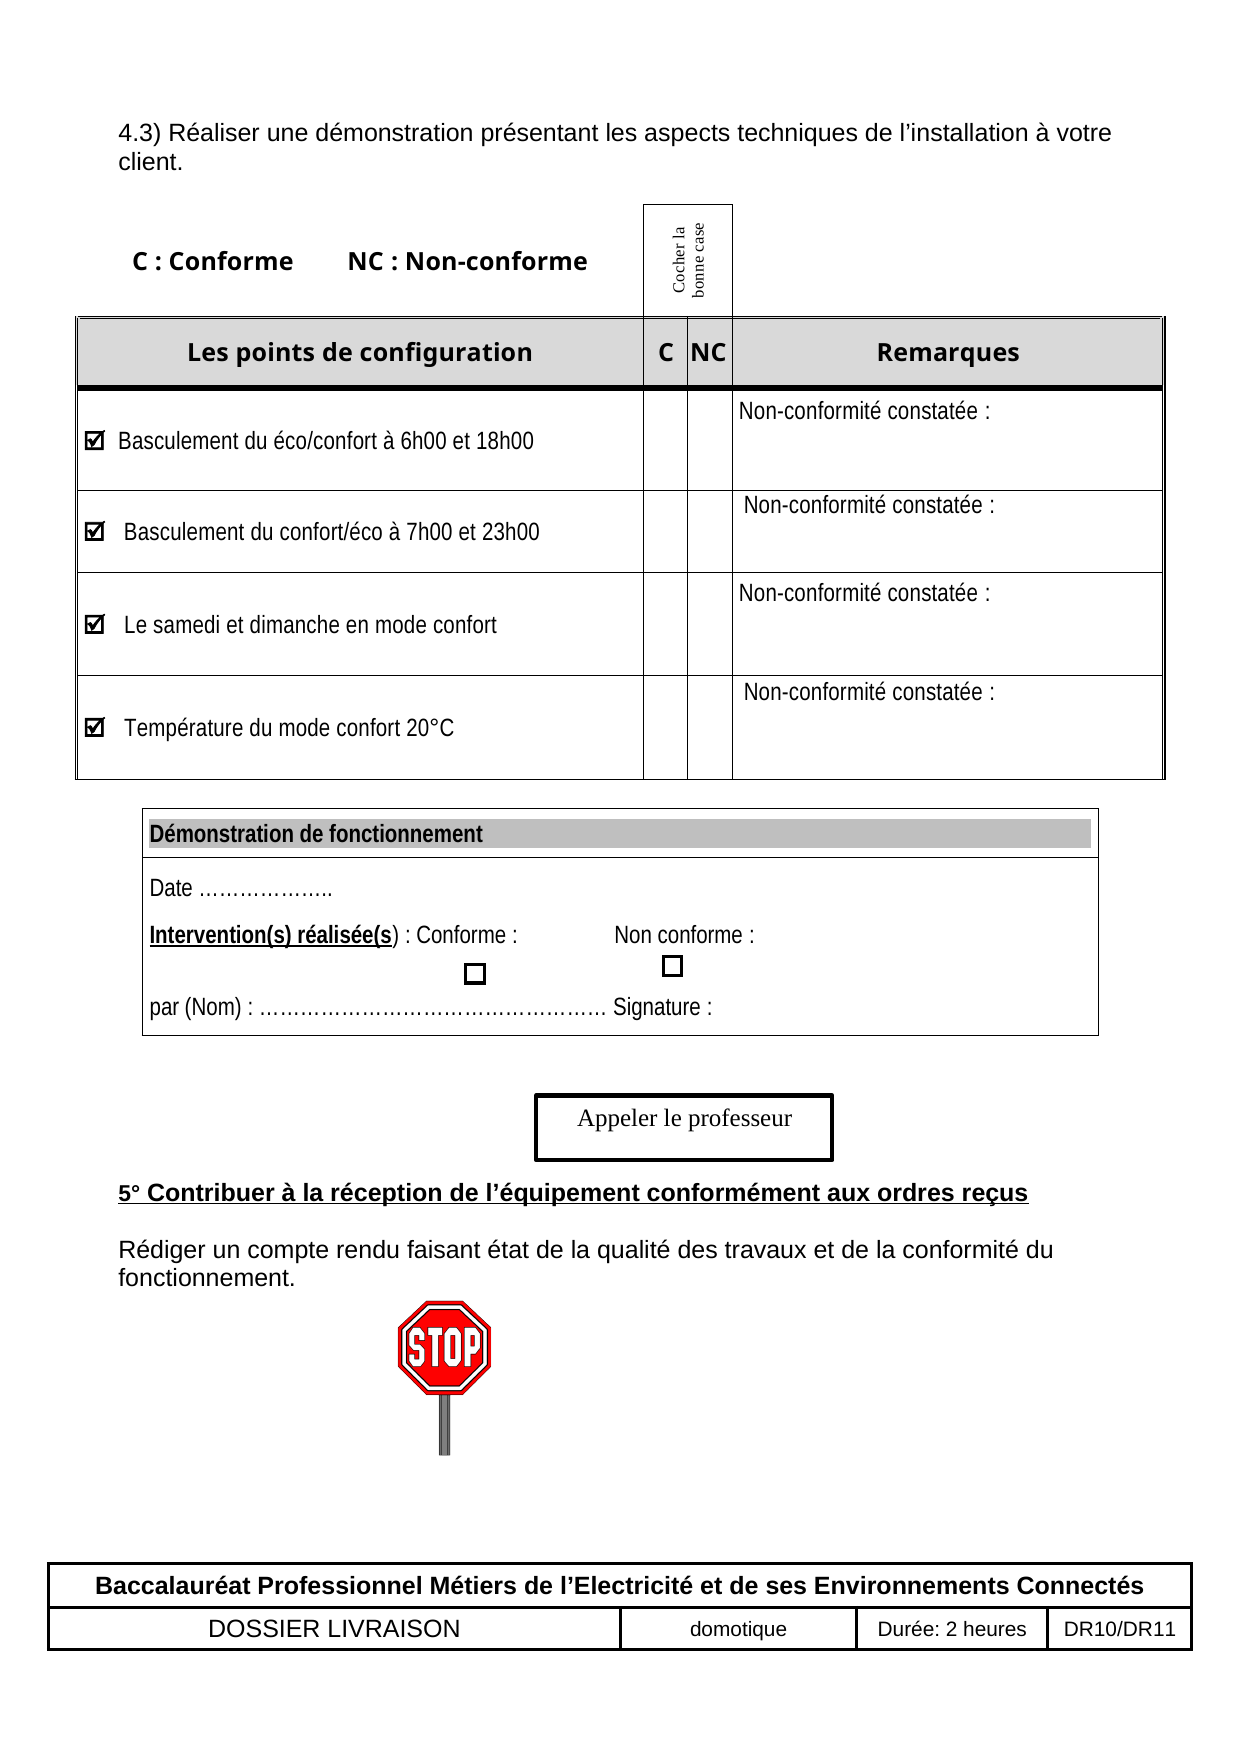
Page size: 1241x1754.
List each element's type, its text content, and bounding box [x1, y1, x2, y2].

table_cell [688, 573, 732, 675]
table_header Démonstration de fonctionnement [143, 809, 1098, 857]
table_cell [644, 573, 687, 675]
table_cell [688, 391, 732, 489]
table_cell NC [688, 319, 732, 385]
text 4.3) Réaliser une démonstration présentant les aspects techniques de l’installation à votre client. [118, 118, 1122, 176]
table_cell Non-conformité constatée : [733, 491, 1162, 572]
table_header C : Conforme NC : Non-conforme [76, 204, 643, 316]
table_cell [644, 676, 687, 778]
table_cell Les points de configuration [78, 317, 643, 385]
table_cell Non-conformité constatée : [733, 573, 1162, 675]
table_cell [644, 391, 687, 489]
table_cell Non-conformité constatée : [733, 391, 1162, 489]
table_cell C [644, 319, 687, 385]
table_cell Basculement du confort/éco à 7h00 et 23h00 [78, 491, 643, 572]
table_cell [688, 491, 732, 572]
table_header Cocher la bonne case [644, 205, 732, 316]
table_cell Remarques [733, 316, 1164, 385]
text Rédiger un compte rendu faisant état de la qualité des travaux et de la conformité du fonctionnement. [118, 1234, 1122, 1292]
table_cell [644, 491, 687, 572]
table_cell Non-conformité constatée : [733, 676, 1162, 778]
text 5° Contribuer à la réception de l’équipement conformément aux ordres reçus [118, 1178, 1122, 1207]
table_cell Température du mode confort 20°C [78, 676, 643, 778]
table_cell Date ……………….. Intervention(s) réalisée(s) : Conforme : Non conforme : par (Nom) : …………………………………………… Signature : [143, 858, 1098, 1035]
table_cell [688, 676, 732, 778]
table_cell Le samedi et dimanche en mode confort [78, 573, 643, 675]
table_cell Basculement du éco/confort à 6h00 et 18h00 [78, 391, 643, 489]
